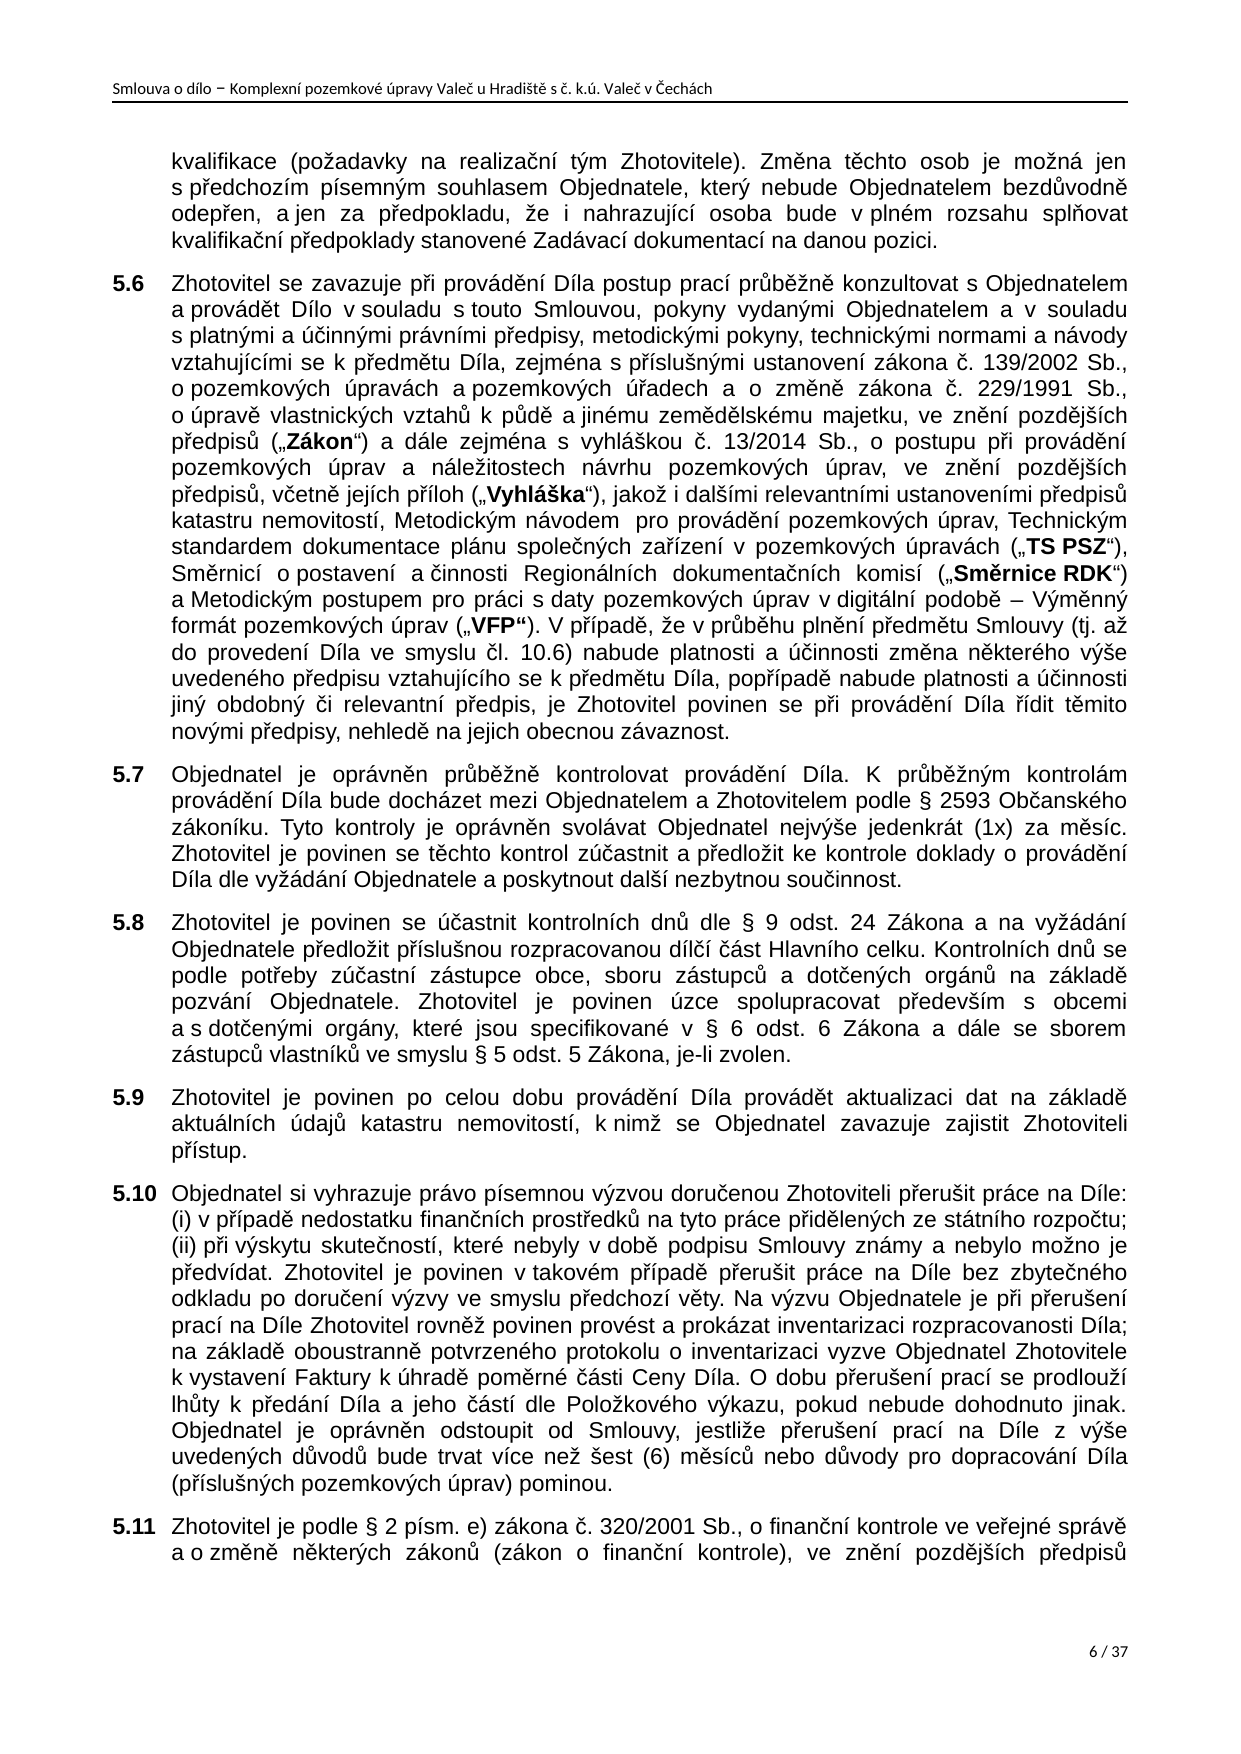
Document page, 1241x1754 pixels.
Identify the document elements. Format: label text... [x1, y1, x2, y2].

text Objednatel je oprávněn průběžně kontrolovat provádění Díla. K průběžným kontrolám provádění Díla bude docházet mezi Objednatelem a Zhotovitelem podle § 2593 Občanského zákoníku. Tyto kontroly je oprávněn svolávat Objednatel nejvýše jedenkrát (1x) za měsíc. Zhotovitel je povinen se těchto kontrol zúčastnit a předložit ke kontrole doklady o provádění Díla dle vyžádání Objednatele a poskytnout další nezbytnou součinnost. [112, 761, 1128, 893]
text Zhotovitel se zavazuje při provádění Díla postup prací průběžně konzultovat s Objednatelem a provádět Dílo v souladu s touto Smlouvou, pokyny vydanými Objednatelem a v souladu s platnými a účinnými právními předpisy, metodickými pokyny, technickými normami a návody vztahujícími se k předmětu Díla, zejména s příslušnými ustanovení zákona č. 139/2002 Sb., o pozemkových úpravách a pozemkových úřadech a o změně zákona č. 229/1991 Sb., o úpravě vlastnických vztahů k půdě a jinému zemědělskému majetku, ve znění pozdějších předpisů („Zákon“) a dále zejména s vyhláškou č. 13/2014 Sb., o postupu při provádění pozemkových úprav a náležitostech návrhu pozemkových úprav, ve znění pozdějších předpisů, včetně jejích příloh („Vyhláška“), jakož i dalšími relevantními ustanoveními předpisů katastru nemovitostí, Metodickým návodem pro provádění pozemkových úprav, Technickým standardem dokumentace plánu společných zařízení v pozemkových úpravách („TS PSZ“), Směrnicí o postavení a činnosti Regionálních dokumentačních komisí („Směrnice RDK“) a Metodickým postupem pro práci s daty pozemkových úprav v digitální podobě – Výměnný formát pozemkových úprav („VFP“). V případě, že v průběhu plnění předmětu Smlouvy (tj. až do provedení Díla ve smyslu čl. 10.6) nabude platnosti a účinnosti změna některého výše uvedeného předpisu vztahujícího se k předmětu Díla, popřípadě nabude platnosti a účinnosti jiný obdobný či relevantní předpis, je Zhotovitel povinen se při provádění Díla řídit těmito novými předpisy, nehledě na jejich obecnou závaznost. [112, 270, 1128, 744]
text Zhotovitel je povinen po celou dobu provádění Díla provádět aktualizaci dat na základě aktuálních údajů katastru nemovitostí, k nimž se Objednatel zavazuje zajistit Zhotoviteli přístup. [112, 1084, 1128, 1163]
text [112, 1513, 1128, 1565]
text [112, 148, 1128, 253]
text Objednatel si vyhrazuje právo písemnou výzvou doručenou Zhotoviteli přerušit práce na Díle: (i) v případě nedostatku finančních prostředků na tyto práce přidělených ze státního rozpočtu; (ii) při výskytu skutečností, které nebyly v době podpisu Smlouvy známy a nebylo možno je předvídat. Zhotovitel je povinen v takovém případě přerušit práce na Díle bez zbytečného odkladu po doručení výzvy ve smyslu předchozí věty. Na výzvu Objednatele je při přerušení prací na Díle Zhotovitel rovněž povinen provést a prokázat inventarizaci rozpracovanosti Díla; na základě oboustranně potvrzeného protokolu o inventarizaci vyzve Objednatel Zhotovitele k vystavení Faktury k úhradě poměrné části Ceny Díla. O dobu přerušení prací se prodlouží lhůty k předání Díla a jeho částí dle Položkového výkazu, pokud nebude dohodnuto jinak. Objednatel je oprávněn odstoupit od Smlouvy, jestliže přerušení prací na Díle z výše uvedených důvodů bude trvat více než šest (6) měsíců nebo důvody pro dopracování Díla (příslušných pozemkových úprav) pominou. [112, 1180, 1128, 1496]
text Zhotovitel je povinen se účastnit kontrolních dnů dle § 9 odst. 24 Zákona a na vyžádání Objednatele předložit příslušnou rozpracovanou dílčí část Hlavního celku. Kontrolních dnů se podle potřeby zúčastní zástupce obce, sboru zástupců a dotčených orgánů na základě pozvání Objednatele. Zhotovitel je povinen úzce spolupracovat především s obcemi a s dotčenými orgány, které jsou specifikované v § 6 odst. 6 Zákona a dále se sborem zástupců vlastníků ve smyslu § 5 odst. 5 Zákona, je-li zvolen. [112, 909, 1128, 1067]
